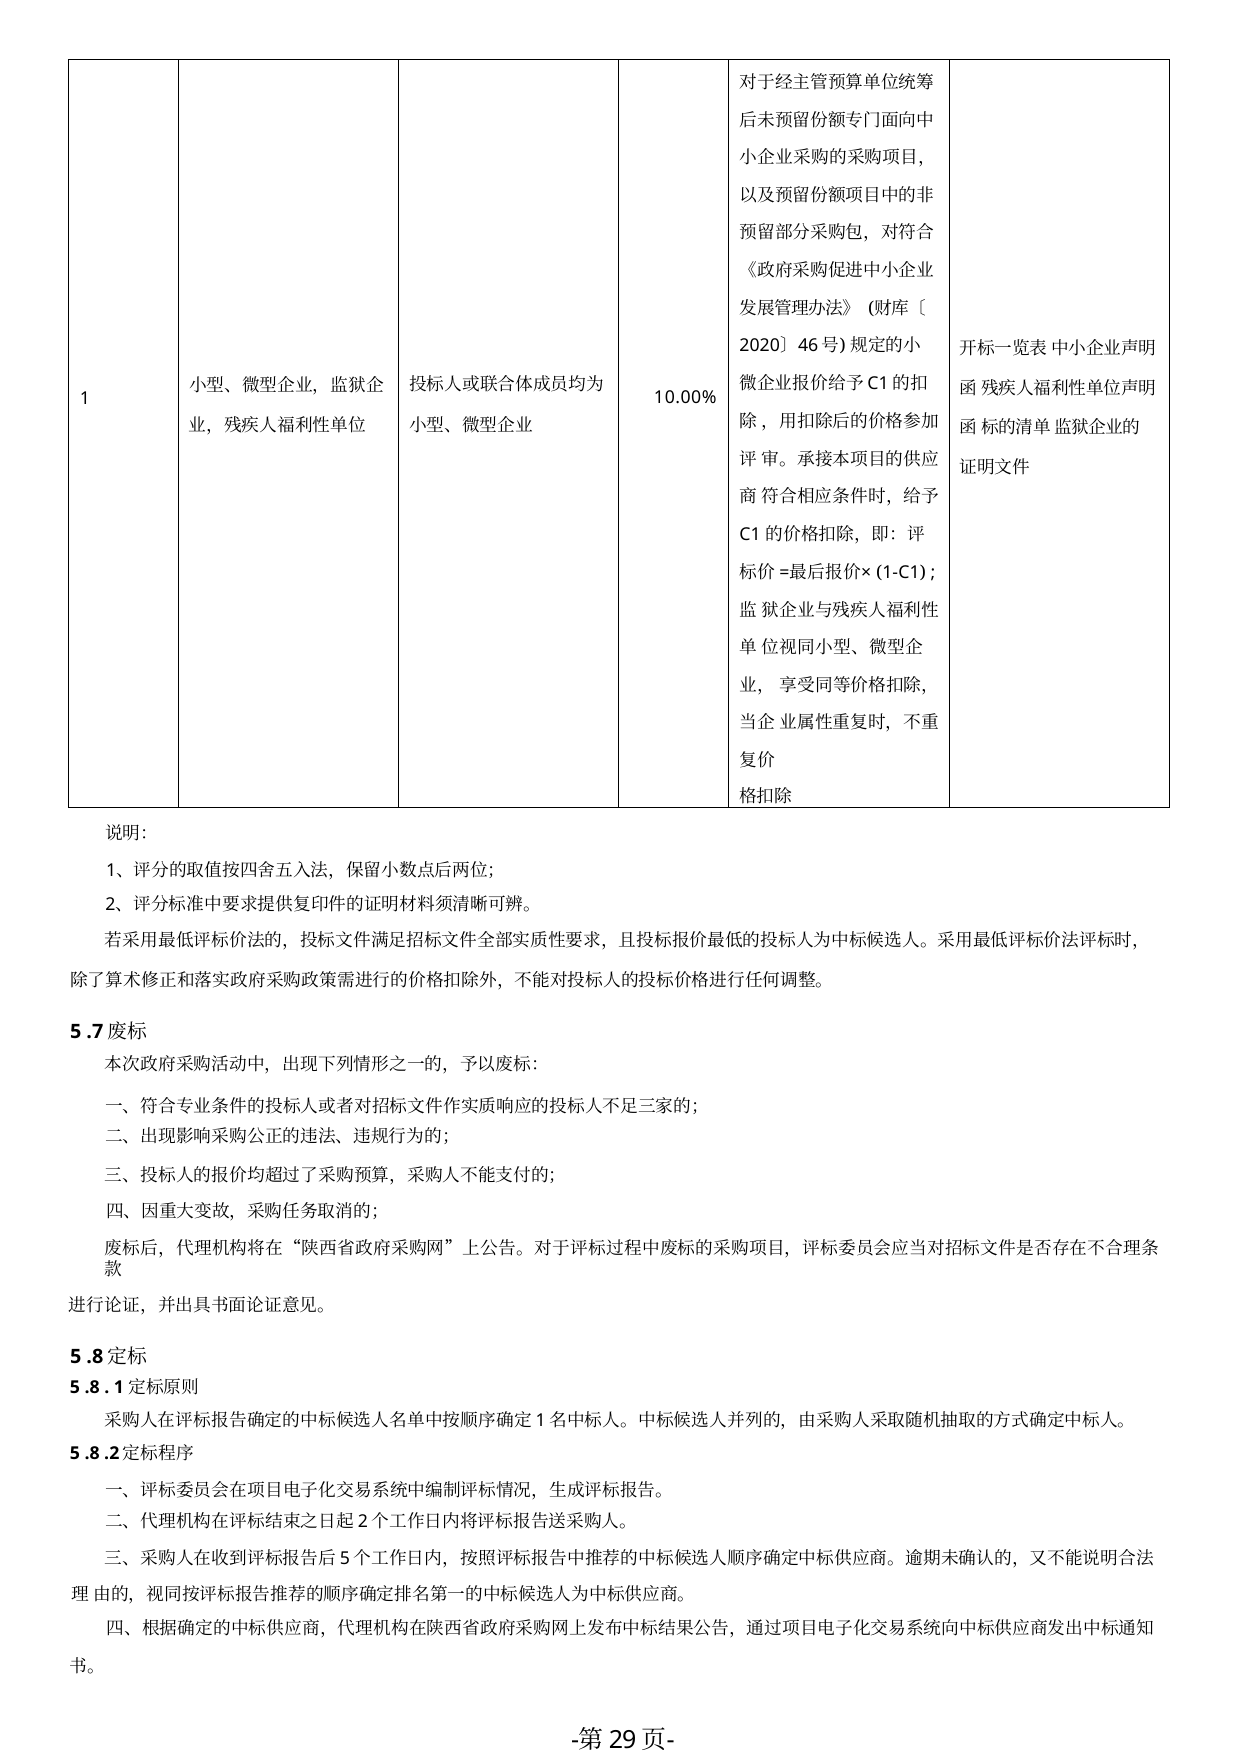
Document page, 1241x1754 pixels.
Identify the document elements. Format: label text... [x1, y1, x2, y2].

text 一、符合专业条件的投标人或者对招标文件作实质响应的投标人不足三家的； [105, 1090, 1171, 1119]
text 废标后，代理机构将在“陕西省政府采购网”上公告。对于评标过程中废标的采购项目，评标委员会应当对招标文件是否存在不合理条款 [104, 1237, 1171, 1280]
text 三、投标人的报价均超过了采购预算，采购人不能支付的； [104, 1161, 1171, 1186]
text 二、出现影响采购公正的违法、违规行为的； [105, 1125, 1171, 1149]
table_header 1 [69, 60, 178, 807]
text 2、评分标准中要求提供复印件的证明材料须清晰可辨。 [105, 892, 1171, 915]
text 采购人在评标报告确定的中标候选人名单中按顺序确定1名中标人。中标候选人并列的，由采购人采取随机抽取的方式确定中标人。 [104, 1409, 1171, 1431]
text 本次政府采购活动中，出现下列情形之一的，予以废标： [104, 1052, 1171, 1075]
table_header 小型、微型企业，监狱企 业，残疾人福利性单位 [179, 60, 398, 807]
text 5 .7废标 [70, 1020, 1171, 1043]
text 1、评分的取值按四舍五入法，保留小数点后两位； [106, 858, 1171, 882]
text 若采用最低评标价法的，投标文件满足招标文件全部实质性要求，且投标报价最低的投标人为中标候选人。采用最低评标价法评标时， 除了算术修正和落实政府采购政策需进行的价格扣除外，不能对投标人的投标价格进行任何调整。 [70, 926, 1151, 991]
text 三、采购人在收到评标报告后5个工作日内，按照评标报告中推荐的中标候选人顺序确定中标供应商。逾期未确认的，又不能说明合法理 由的，视同按评标报告推荐的顺序确定排名第一的中标候选人为中标供应商。 [71, 1544, 1166, 1606]
text 四、根据确定的中标供应商，代理机构在陕西省政府采购网上发布中标结果公告，通过项目电子化交易系统向中标供应商发出中标通知 [106, 1616, 1171, 1639]
text 5 .8定标 [70, 1346, 1171, 1368]
text 进行论证，并出具书面论证意见。 [69, 1292, 1171, 1316]
text 四、因重大变故，采购任务取消的； [106, 1199, 1171, 1222]
text 5 .8 .2定标程序 [69, 1443, 1171, 1463]
text 一、评标委员会在项目电子化交易系统中编制评标情况，生成评标报告。 [105, 1475, 1171, 1504]
text 说明： [105, 821, 1171, 844]
text 5 .8 . 1 定标原则 [69, 1378, 1171, 1398]
table_header 开标一览表 中小企业声明 函 残疾人福利性单位声明 函 标的清单 监狱企业的 证明文件 [950, 60, 1169, 807]
table_header 10.00% [619, 60, 728, 807]
table_header 投标人或联合体成员均为 小型、微型企业 [399, 60, 618, 807]
text 书。 [69, 1654, 1171, 1677]
table_header 对于经主管预算单位统筹 后未预留份额专门面向中 小企业采购的采购项目， 以及预留份额项目中的非 预留部分采购包，对符合 《政府采购促进中小企业 发展管理办法》 (财库〔 2020〕46号) 规定的小 微企业报价给予C1的扣除 ，用扣除后的价格参加评 审。承接本项目的供应商 符合相应条件时，给予C1 的价格扣除，即：评标价 =最后报价× (1-C1) ;监 狱企业与残疾人福利性单 位视同小型、微型企业， 享受同等价格扣除，当企 业属性重复时，不重复价 格扣除 [729, 60, 949, 807]
text 二、代理机构在评标结束之日起2个工作日内将评标报告送采购人。 [105, 1510, 1171, 1532]
